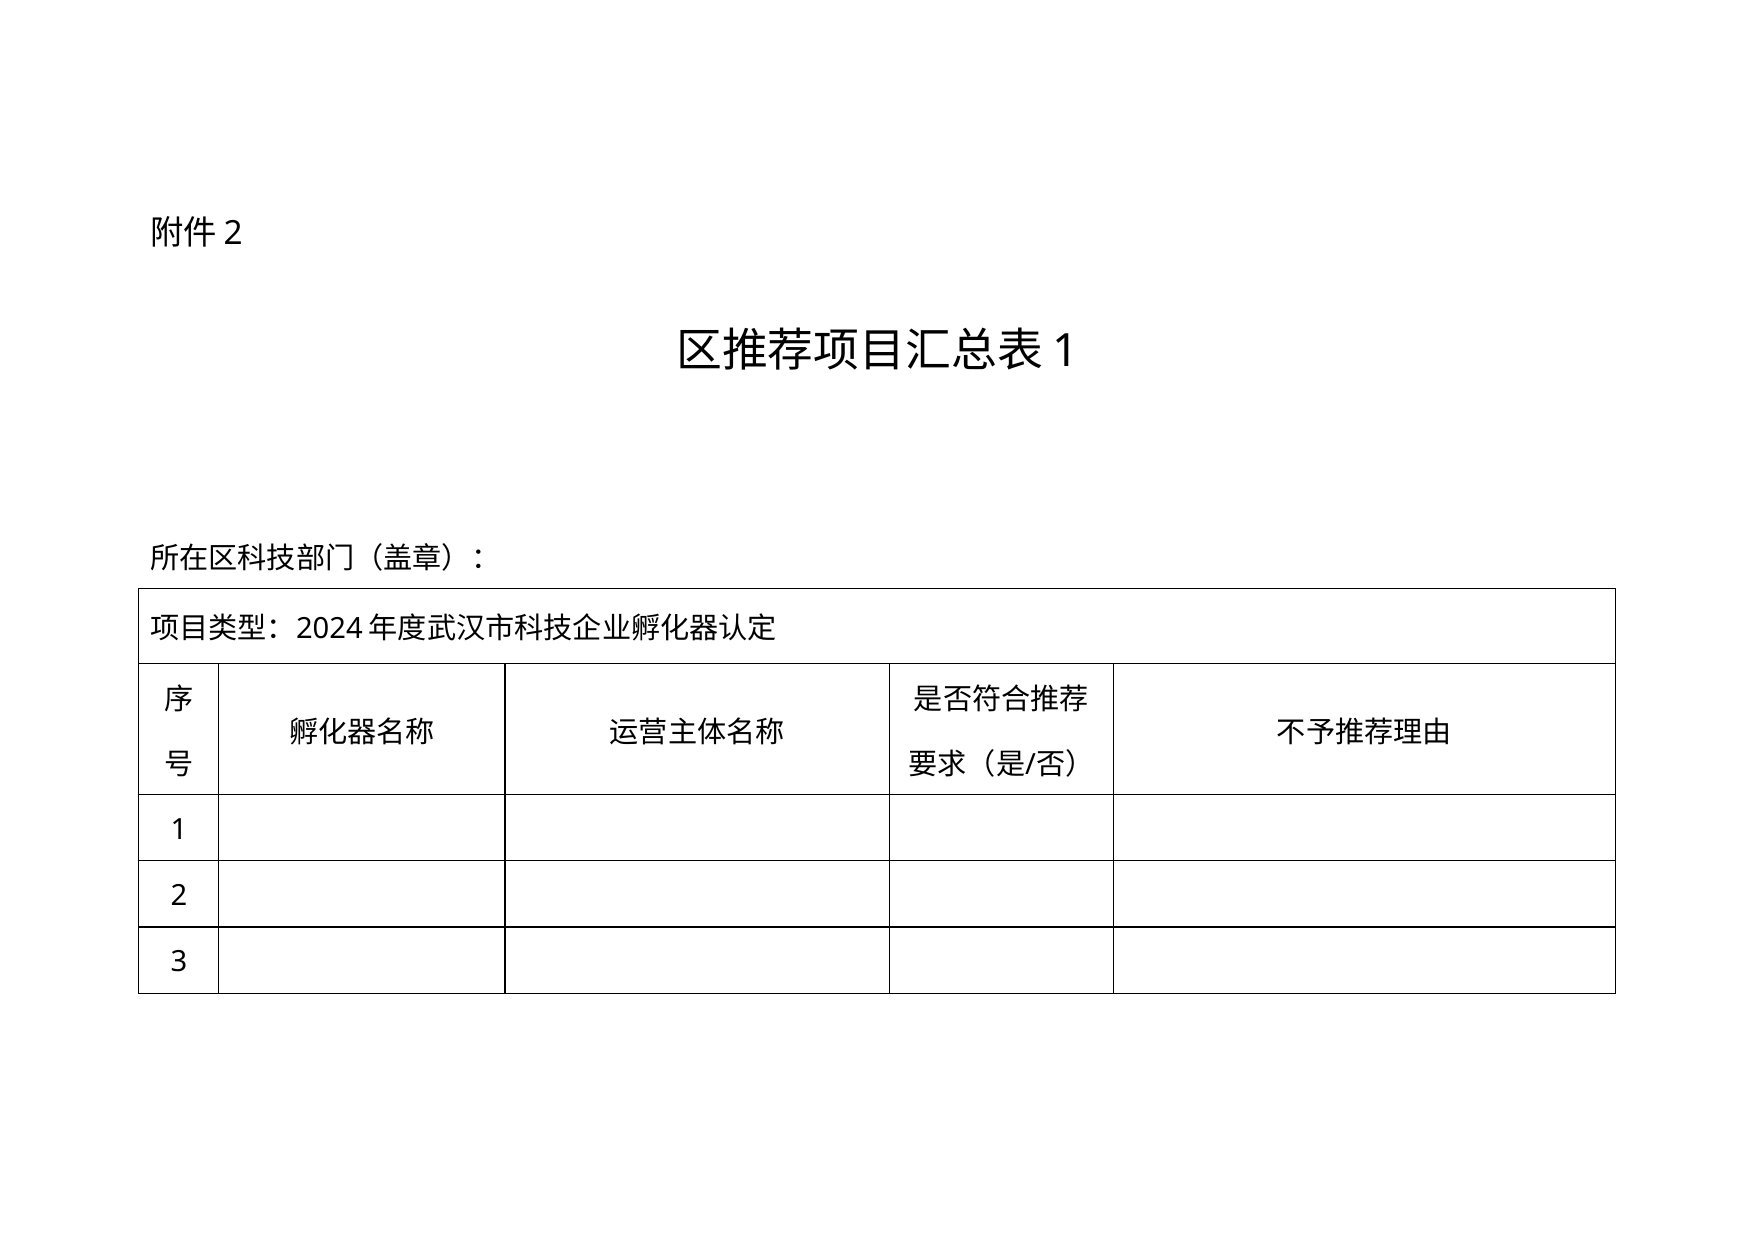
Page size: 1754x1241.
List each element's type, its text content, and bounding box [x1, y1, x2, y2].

table_cell 运营主体名称 [506, 664, 889, 794]
text 区推荐项目汇总表1 [150, 298, 1604, 396]
table_cell 序号 [139, 664, 218, 794]
text 所在区科技部门（盖章）： [150, 523, 1604, 588]
table_cell [890, 795, 1113, 860]
table_cell [1114, 928, 1615, 992]
table_cell [1114, 795, 1615, 860]
table_cell [219, 928, 504, 992]
table_cell [506, 928, 889, 992]
table_cell [219, 795, 504, 860]
table_cell [1114, 861, 1615, 926]
table_cell 3 [139, 928, 218, 992]
table_cell [219, 861, 504, 926]
table_cell 1 [139, 795, 218, 860]
table_cell 2 [139, 861, 218, 926]
table_cell 不予推荐理由 [1114, 664, 1615, 794]
table_cell 孵化器名称 [219, 664, 504, 794]
table_cell [890, 928, 1113, 992]
table_header 项目类型：2024年度武汉市科技企业孵化器认定 [139, 589, 1615, 663]
text 附件2 [150, 198, 1604, 263]
table_cell 是否符合推荐 要求（是/否） [890, 664, 1113, 794]
table_cell [506, 861, 889, 926]
table_cell [506, 795, 889, 860]
table_cell [890, 861, 1113, 926]
